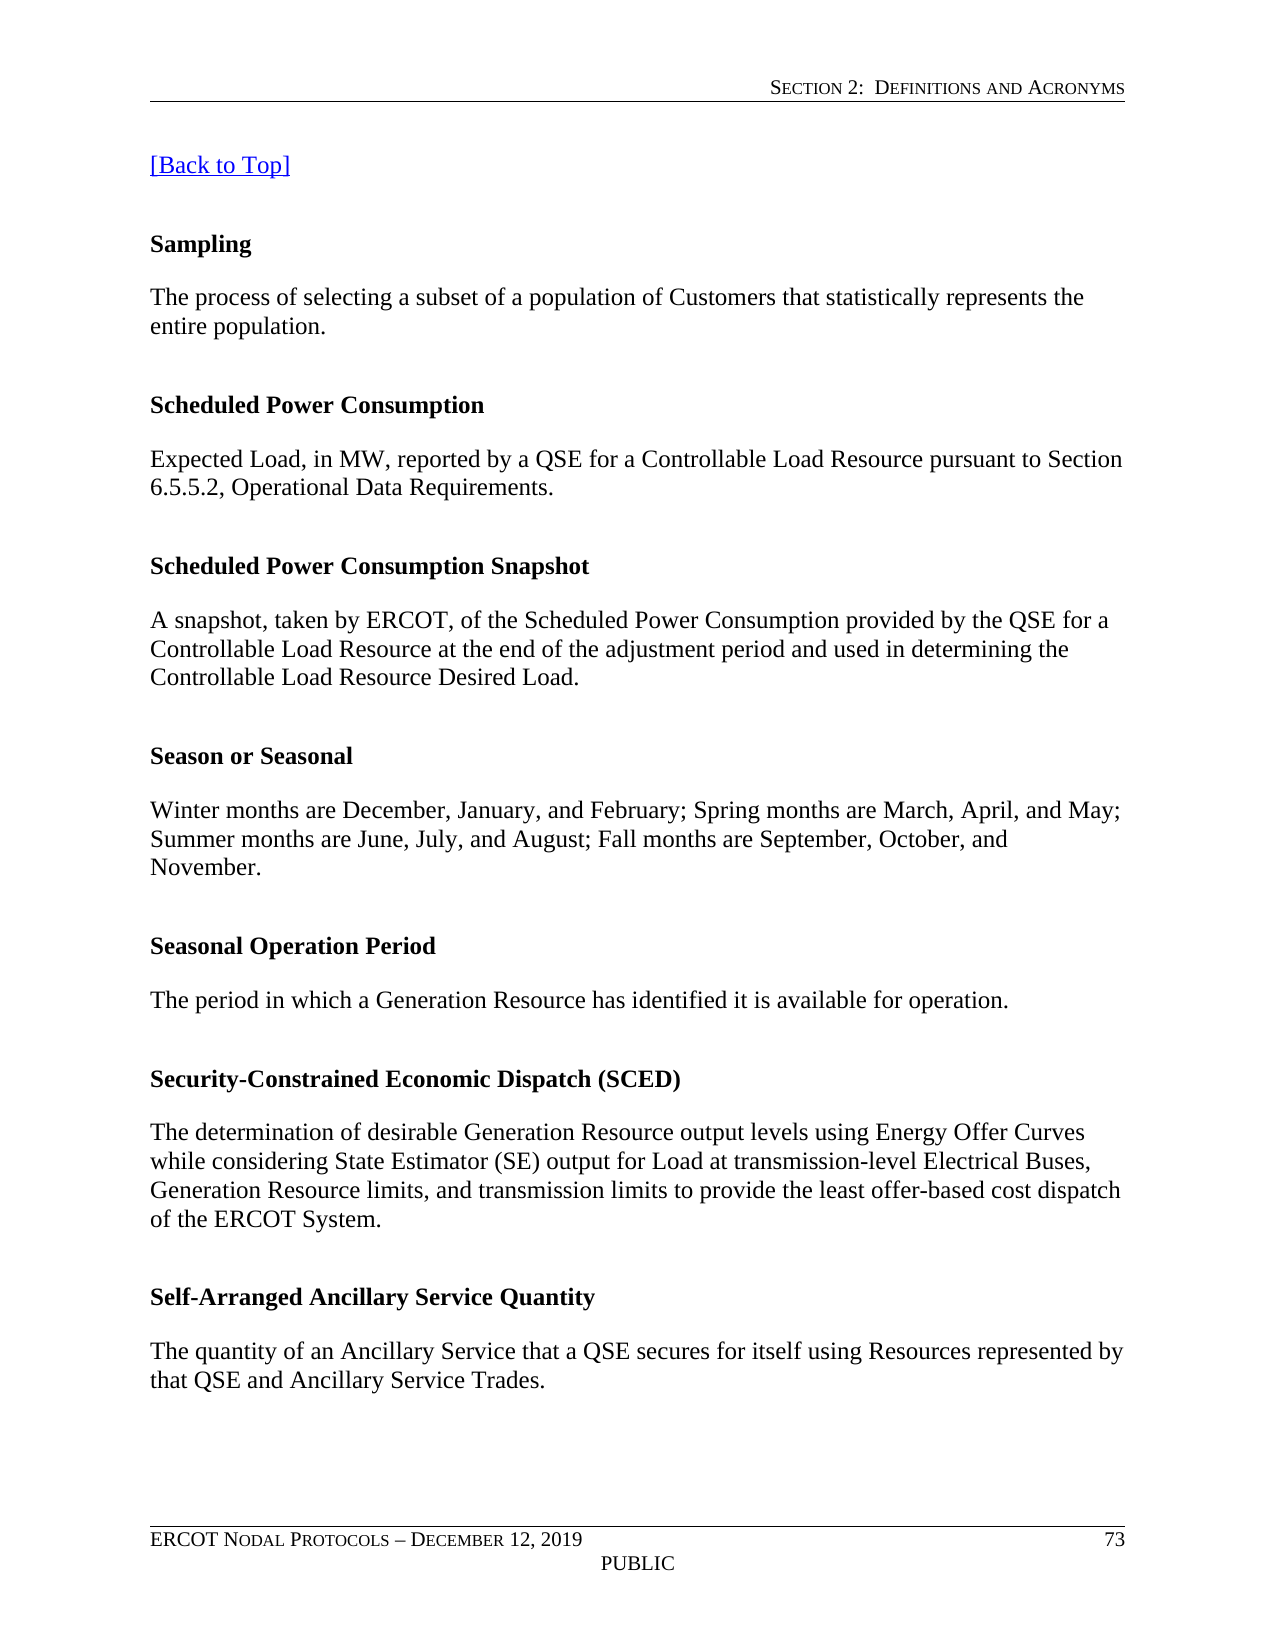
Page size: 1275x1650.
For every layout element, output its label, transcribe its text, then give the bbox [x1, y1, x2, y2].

text Security-Constrained Economic Dispatch (SCED) [150, 1064, 1125, 1092]
text Season or Seasonal [150, 741, 1125, 770]
text The process of selecting a subset of a population of Customers that statistically represents the entire population. [150, 282, 1125, 340]
text Scheduled Power Consumption [150, 390, 1125, 419]
text Self-Arranged Ancillary Service Quantity [150, 1282, 1125, 1311]
text A snapshot, taken by ERCOT, of the Scheduled Power Consumption provided by the QSE for a Controllable Load Resource at the end of the adjustment period and used in determining the Controllable Load Resource Desired Load. [150, 605, 1125, 691]
text Seasonal Operation Period [150, 931, 1125, 960]
text Winter months are December, January, and February; Spring months are March, April, and May; Summer months are June, July, and August; Fall months are September, October, and November. [150, 795, 1125, 881]
text Sampling [150, 229, 1125, 257]
text Expected Load, in MW, reported by a QSE for a Controllable Load Resource pursuant to Section 6.5.5.2, Operational Data Requirements. [150, 444, 1125, 501]
text The period in which a Generation Resource has identified it is available for operation. [150, 985, 1125, 1014]
list [Back to Top] [150, 150, 1125, 179]
text Scheduled Power Consumption Snapshot [150, 551, 1125, 580]
text The quantity of an Ancillary Service that a QSE secures for itself using Resources represented by that QSE and Ancillary Service Trades. [150, 1336, 1125, 1394]
text The determination of desirable Generation Resource output levels using Energy Offer Curves while considering State Estimator (SE) output for Load at transmission-level Electrical Buses, Generation Resource limits, and transmission limits to provide the least offer-based cost dispatch of the ERCOT System. [150, 1117, 1125, 1232]
